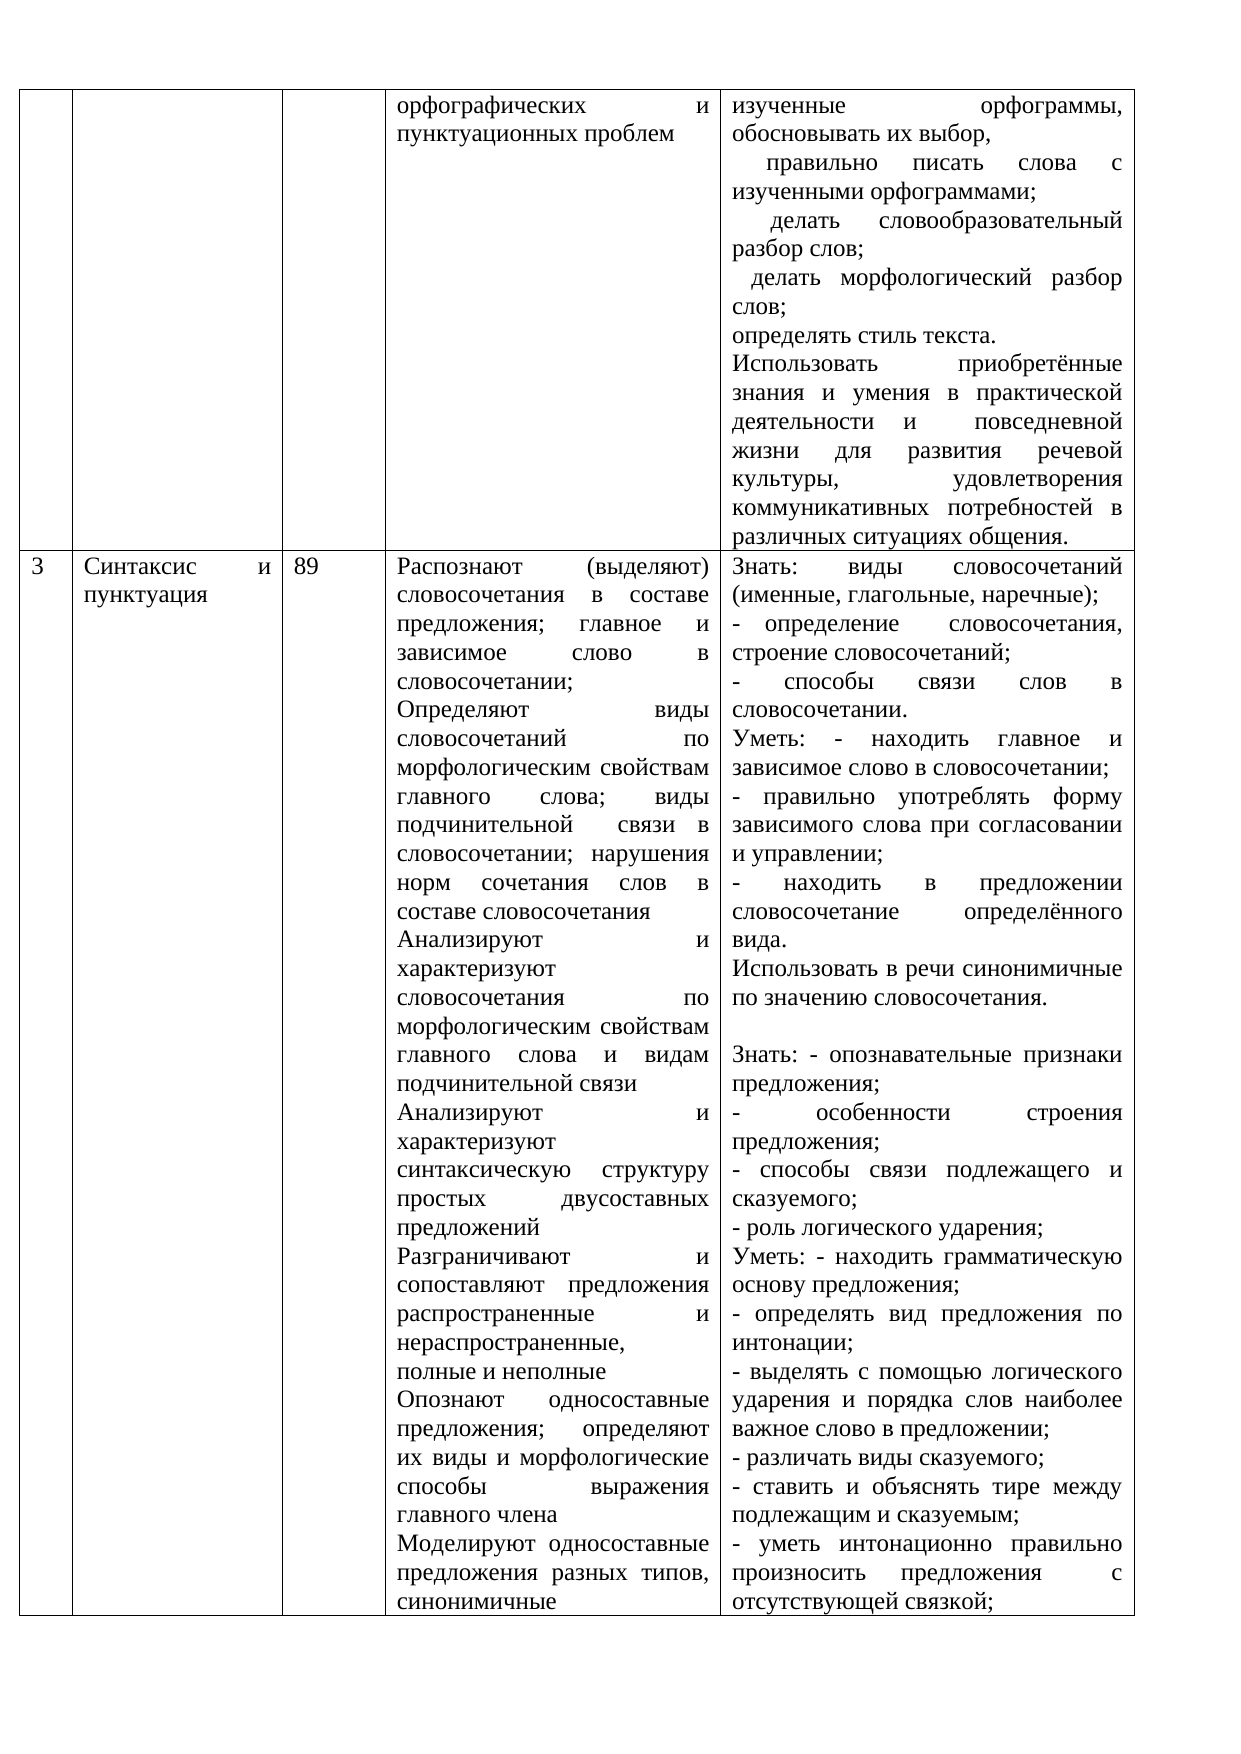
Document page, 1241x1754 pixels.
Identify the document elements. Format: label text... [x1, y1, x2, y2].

table_cell 3 [20, 551, 72, 1614]
table_cell 89 [283, 551, 385, 1614]
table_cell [73, 551, 282, 1614]
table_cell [386, 90, 720, 550]
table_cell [386, 551, 720, 1614]
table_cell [73, 90, 282, 550]
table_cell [721, 90, 1134, 550]
table_cell 8 [283, 90, 385, 550]
table_cell 2 [20, 90, 72, 550]
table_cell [721, 551, 1134, 1614]
